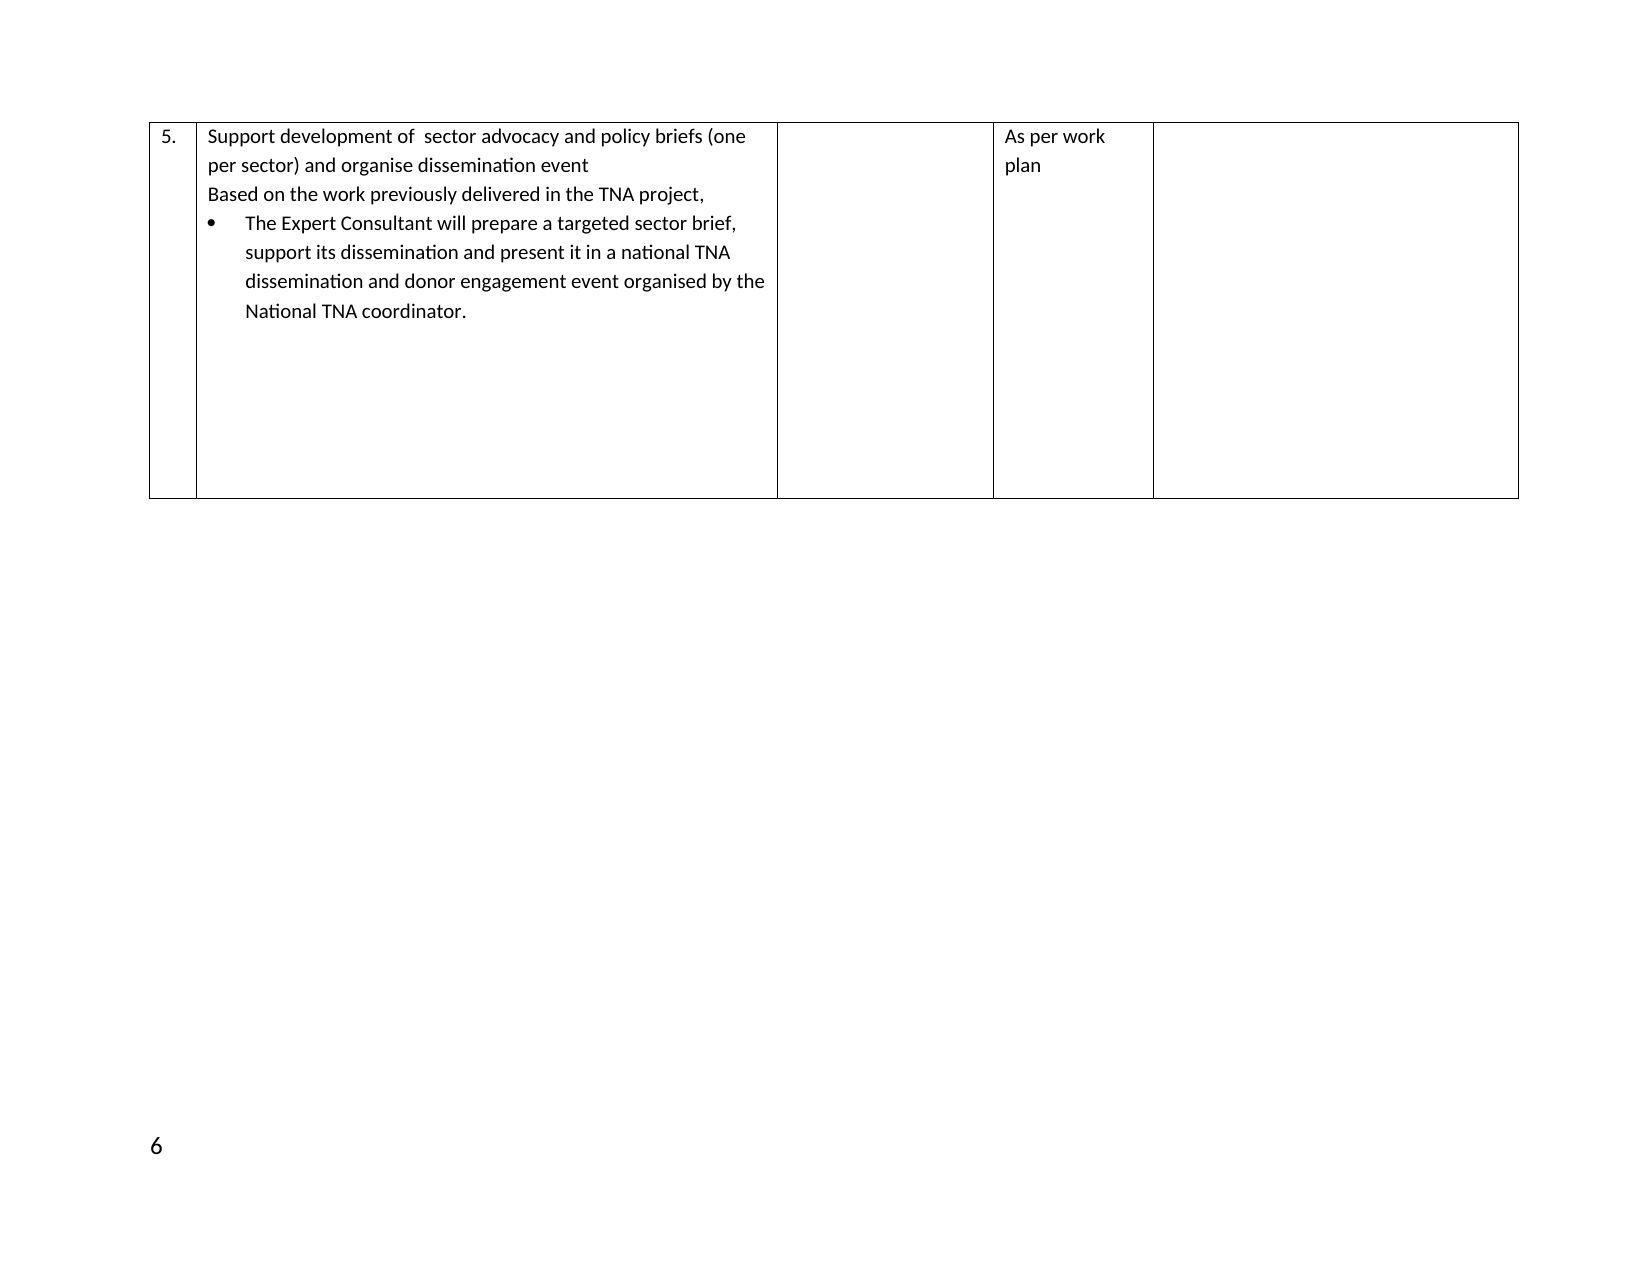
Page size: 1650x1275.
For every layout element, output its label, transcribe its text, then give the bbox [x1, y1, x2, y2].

table_cell As per work plan [994, 123, 1153, 498]
table_cell [778, 123, 993, 498]
table_cell [1154, 123, 1518, 498]
table_cell Support development of sector advocacy and policy briefs (one per sector) and organise dissemination event Based on the work previously delivered in the TNA project, The Expert Consultant will prepare a targeted sector brief, support its dissemination and present it in a national TNA dissemination and donor engagement event organised by the National TNA coordinator. [197, 123, 777, 498]
table_cell 5. [150, 123, 196, 498]
